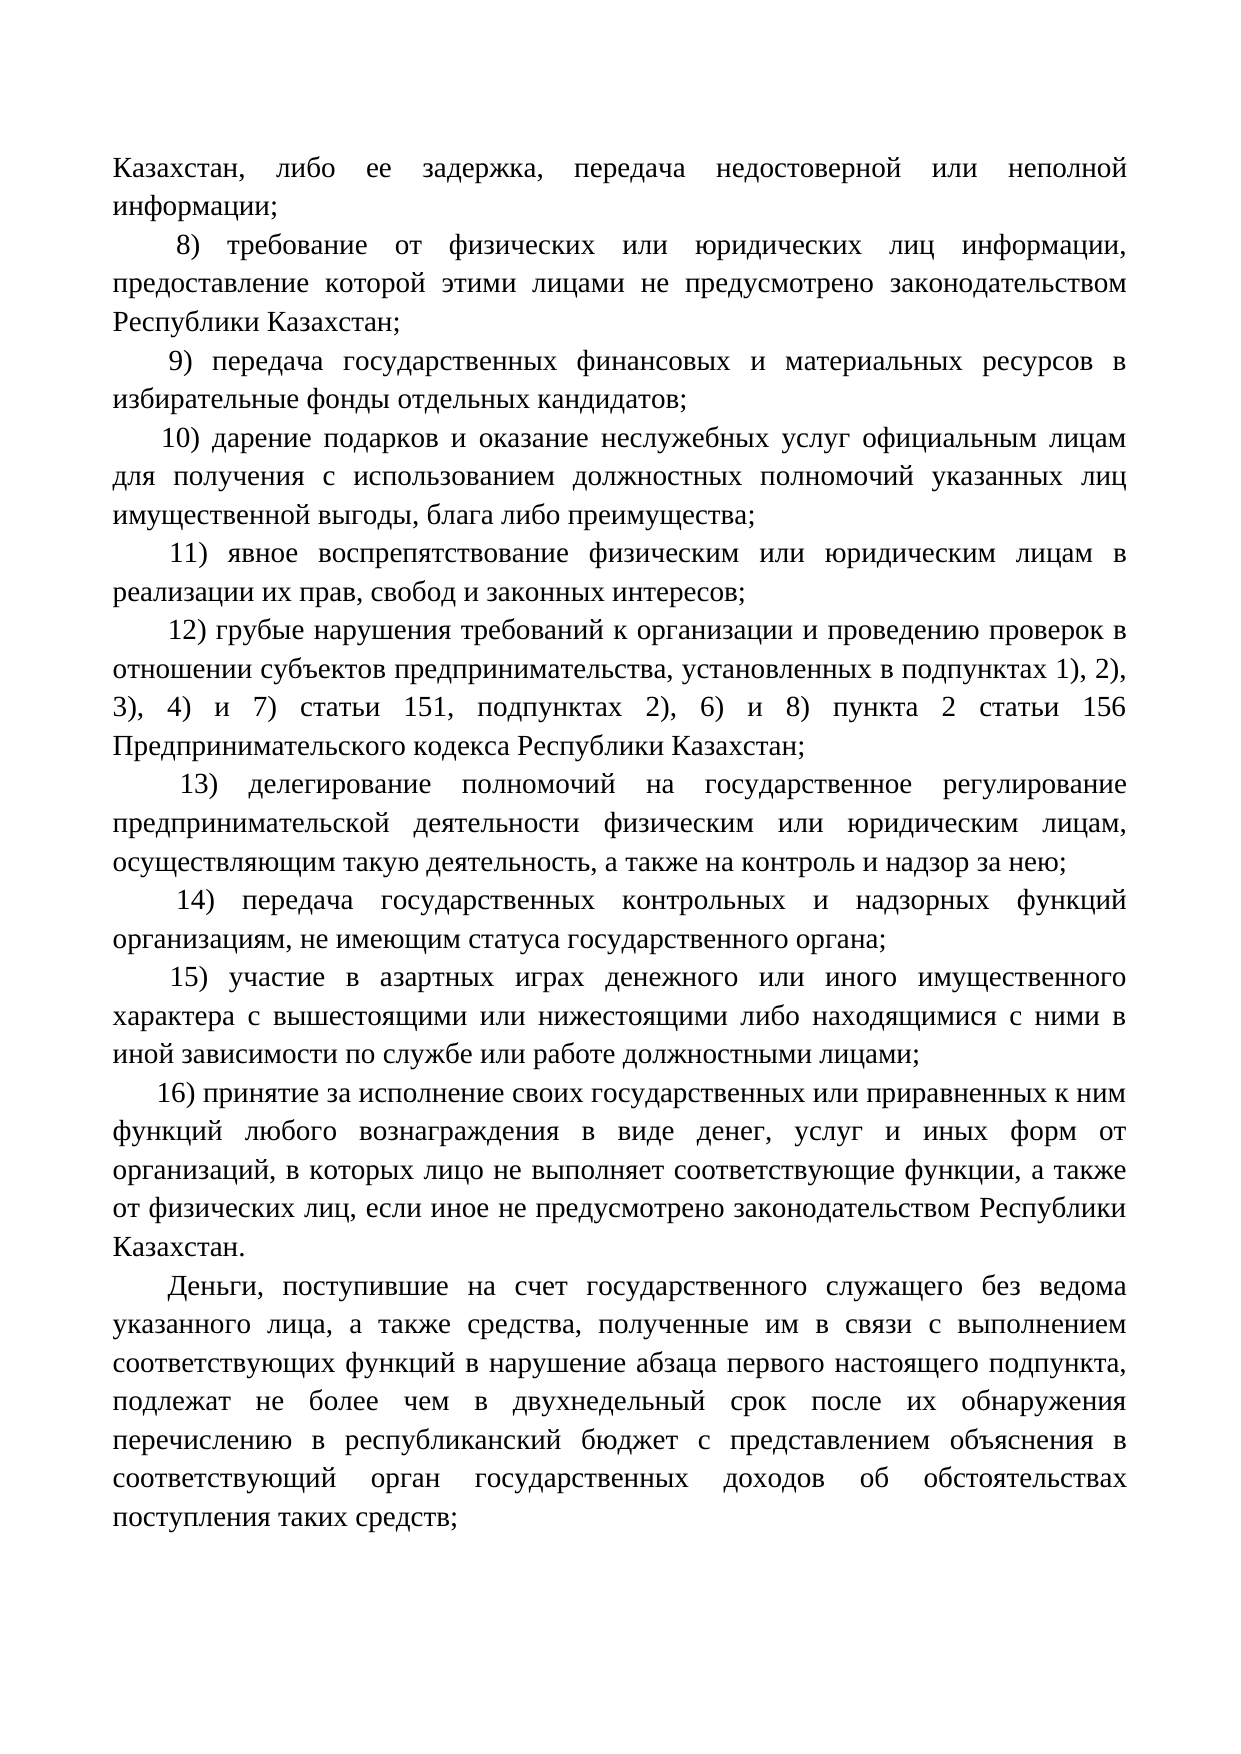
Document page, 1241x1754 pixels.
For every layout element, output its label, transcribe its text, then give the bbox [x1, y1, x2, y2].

text 12) грубые нарушения требований к организации и проведению проверок в отношении субъектов предпринимательства, установленных в подпунктах 1), 2), 3), 4) и 7) статьи 151, подпунктах 2), 6) и 8) пункта 2 статьи 156 Предпринимательского кодекса Республики Казахстан; [112, 612, 1128, 762]
text 11) явное воспрепятствование физическим или юридическим лицам в реализации их прав, свобод и законных интересов; [112, 535, 1128, 607]
text 8) требование от физических или юридических лиц информации, предоставление которой этими лицами не предусмотрено законодательством Республики Казахстан; [112, 227, 1128, 338]
text 9) передача государственных финансовых и материальных ресурсов в избирательные фонды отдельных кандидатов; [112, 343, 1128, 415]
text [112, 150, 1128, 222]
text 15) участие в азартных играх денежного или иного имущественного характера с вышестоящими или нижестоящими либо находящимися с ними в иной зависимости по службе или работе должностными лицами; [112, 959, 1128, 1070]
text 16) принятие за исполнение своих государственных или приравненных к ним функций любого вознаграждения в виде денег, услуг и иных форм от организаций, в которых лицо не выполняет соответствующие функции, а также от физических лиц, если иное не предусмотрено законодательством Республики Казахстан. [112, 1075, 1128, 1263]
text Деньги, поступившие на счет государственного служащего без ведома указанного лица, а также средства, полученные им в связи с выполнением соответствующих функций в нарушение абзаца первого настоящего подпункта, подлежат не более чем в двухнедельный срок после их обнаружения перечислению в республиканский бюджет с представлением объяснения в соответствующий орган государственных доходов об обстоятельствах поступления таких средств; [112, 1268, 1128, 1532]
text 13) делегирование полномочий на государственное регулирование предпринимательской деятельности физическим или юридическим лицам, осуществляющим такую деятельность, а также на контроль и надзор за нею; [112, 767, 1128, 877]
text 14) передача государственных контрольных и надзорных функций организациям, не имеющим статуса государственного органа; [112, 882, 1128, 954]
text 10) дарение подарков и оказание неслужебных услуг официальным лицам для получения с использованием должностных полномочий указанных лиц имущественной выгоды, блага либо преимущества; [112, 420, 1128, 530]
